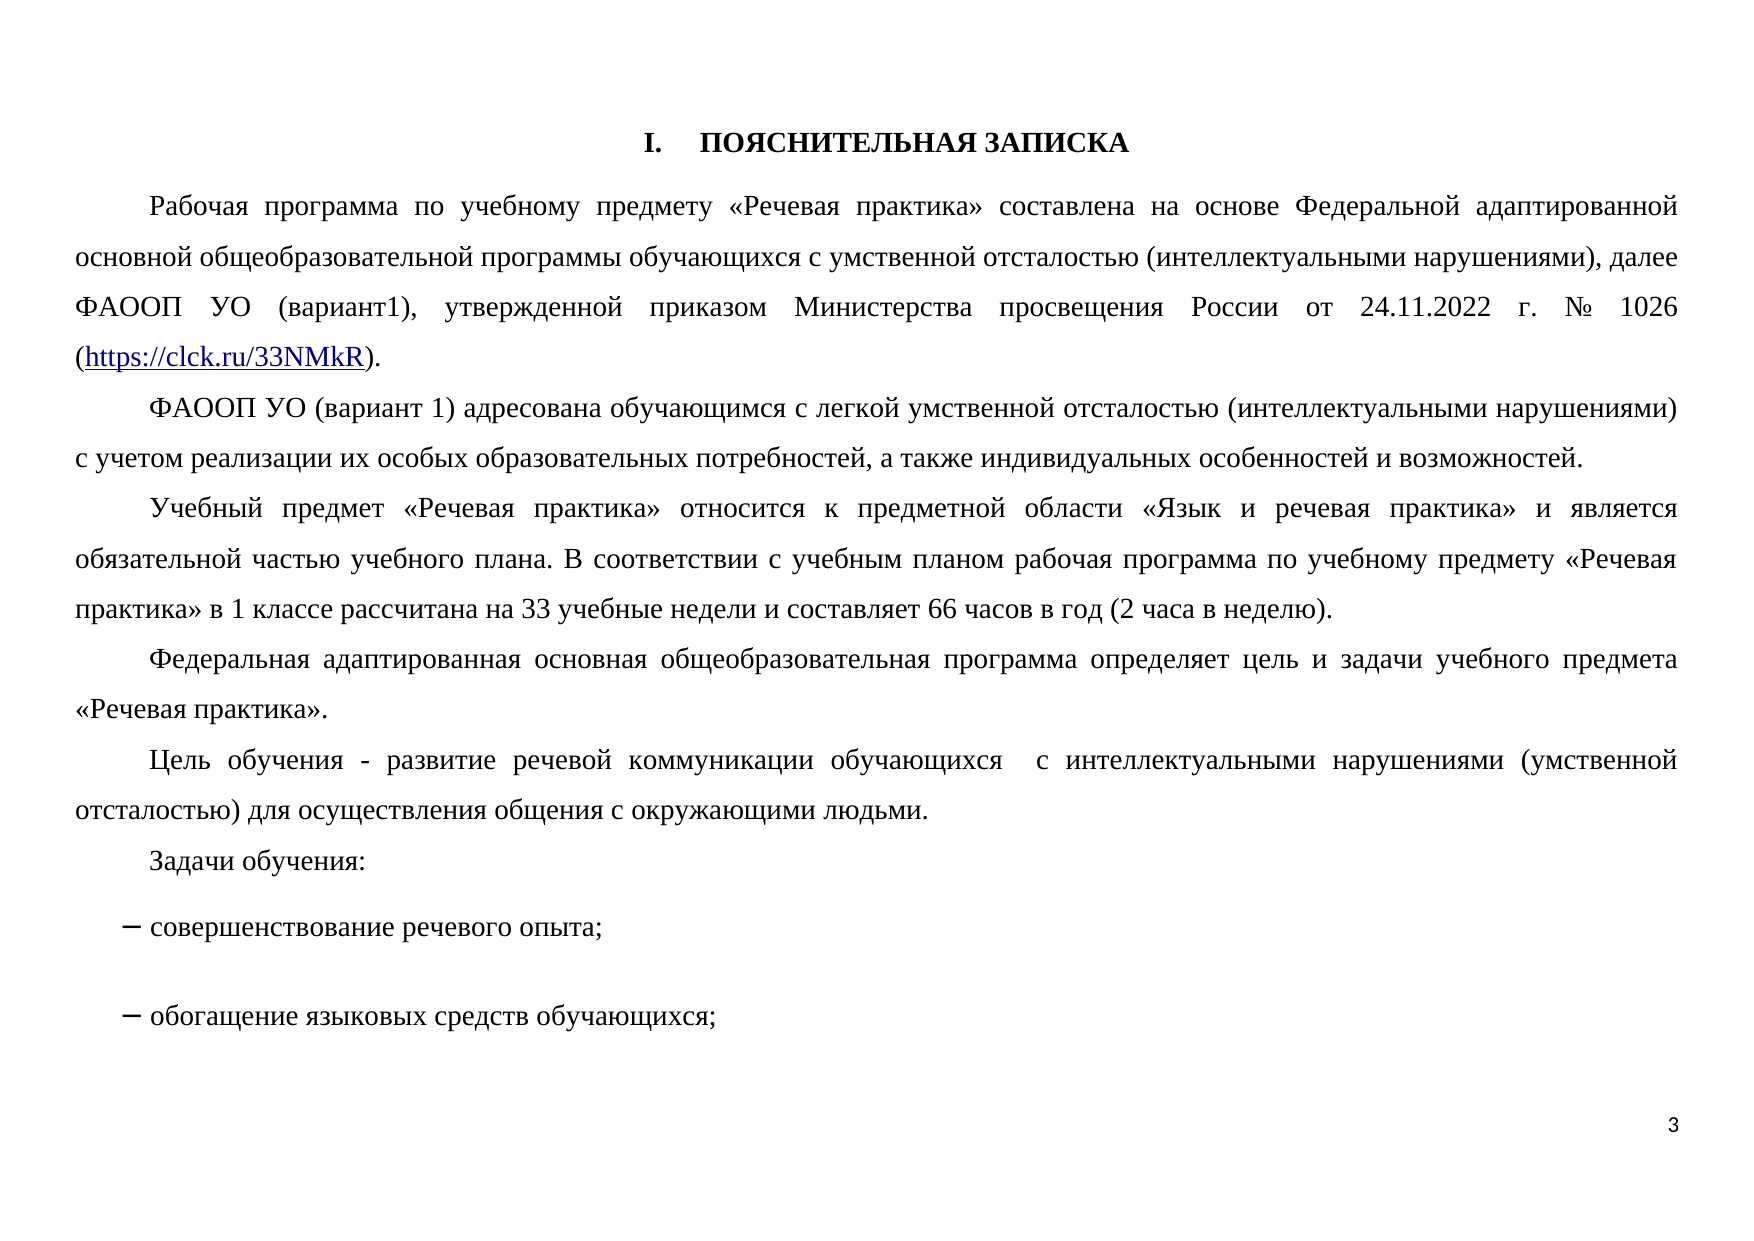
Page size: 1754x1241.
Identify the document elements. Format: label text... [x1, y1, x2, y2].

text Федеральная адаптированная основная общеобразовательная программа определяет цель и задачи учебного предмета «Речевая практика». [75, 641, 1679, 725]
list обогащение языковых средств обучающихся; [75, 983, 1679, 1042]
text Цель обучения - развитие речевой коммуникации обучающихся с интеллектуальными нарушениями (умственной отсталостью) для осуществления общения с окружающими людьми. [75, 742, 1679, 826]
text Учебный предмет «Речевая практика» относится к предметной области «Язык и речевая практика» и является обязательной частью учебного плана. В соответствии с учебным планом рабочая программа по учебному предмету «Речевая практика» в 1 классе рассчитана на 33 учебные недели и составляет 66 часов в год (2 часа в неделю). [75, 490, 1679, 624]
text Рабочая программа по учебному предмету «Речевая практика» составлена на основе Федеральной адаптированной основной общеобразовательной программы обучающихся с умственной отсталостью (интеллектуальными нарушениями), далее ФАООП УО (вариант1), утвержденной приказом Министерства просвещения России от 24.11.2022 г. № 1026 (https://clck.ru/33NMkR). [75, 188, 1679, 373]
text ФАООП УО (вариант 1) адресована обучающимся с легкой умственной отсталостью (интеллектуальными нарушениями) с учетом реализации их особых образовательных потребностей, а также индивидуальных особенностей и возможностей. [75, 390, 1679, 474]
list совершенствование речевого опыта; [75, 893, 1679, 953]
subtitle ПОЯСНИТЕЛЬНАЯ ЗАПИСКА [112, 125, 1679, 158]
text Задачи обучения: [75, 843, 1679, 876]
